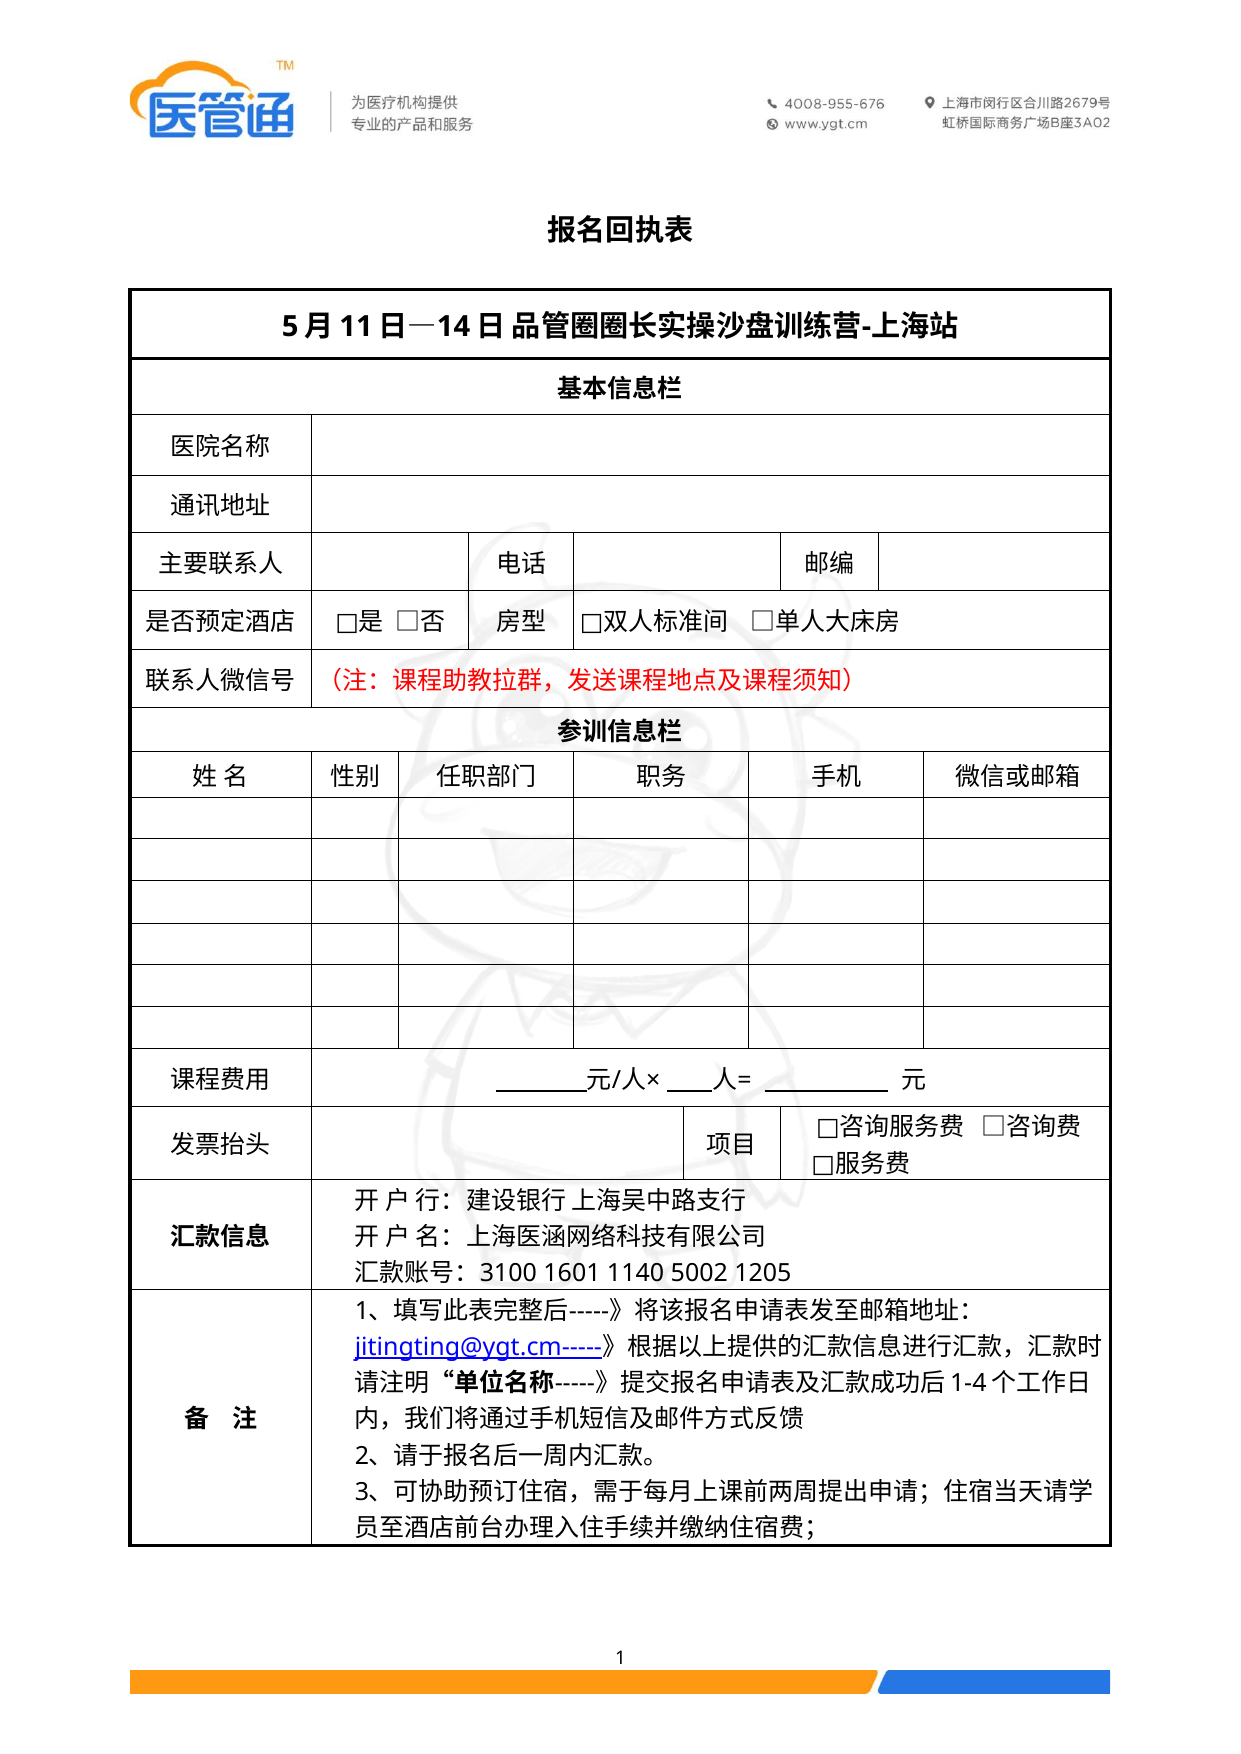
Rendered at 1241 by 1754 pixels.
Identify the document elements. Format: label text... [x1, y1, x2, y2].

table_cell [399, 1007, 573, 1048]
table_cell 课程费用 [132, 1049, 311, 1106]
table_cell 医院名称 [132, 415, 311, 474]
table_cell 发票抬头 [132, 1107, 311, 1179]
table_cell [749, 1007, 923, 1048]
table_cell [312, 798, 398, 838]
table_cell [574, 839, 748, 880]
table_cell [312, 965, 398, 1006]
table_cell [574, 798, 748, 838]
table_cell 1、填写此表完整后-----》将该报名申请表发至邮箱地址：jitingting@ygt.cm-----》根据以上提供的汇款信息进行汇款，汇款时请注明“单位名称-----》提交报名申请表及汇款成功后1-4个工作日内，我们将通过手机短信及邮件方式反馈 2、请于报名后一周内汇款。 3、可协助预订住宿，需于每月上课前两周提出申请；住宿当天请学员至酒店前台办理入住手续并缴纳住宿费； [312, 1290, 1109, 1544]
table_cell [749, 924, 923, 964]
table_cell 联系人微信号 [132, 650, 311, 707]
table_cell 主要联系人 [132, 533, 311, 590]
table_cell 房型 [469, 591, 573, 648]
table_cell 元/人× 人= 元 [312, 1049, 1109, 1106]
table_cell [312, 924, 398, 964]
table_cell 备 注 [132, 1290, 311, 1544]
table_cell [132, 798, 311, 838]
table_cell [132, 839, 311, 880]
table_cell [574, 924, 748, 964]
table_cell 性别 [312, 752, 398, 797]
table_cell [312, 1107, 683, 1179]
table_cell 手机 [749, 752, 923, 797]
table_cell 是否预定酒店 [132, 591, 311, 648]
table_cell [749, 839, 923, 880]
table_cell 通讯地址 [132, 476, 311, 532]
table_cell [574, 965, 748, 1006]
table_cell [399, 839, 573, 880]
table_cell 基本信息栏 [132, 360, 1109, 414]
table_cell 参训信息栏 [132, 708, 1109, 751]
table_cell [399, 965, 573, 1006]
table_cell 项目 [684, 1107, 780, 1179]
table_cell [312, 881, 398, 922]
table_cell □是 □否 [312, 591, 468, 648]
table_cell [924, 924, 1109, 964]
table_cell [132, 965, 311, 1006]
table_cell [924, 1007, 1109, 1048]
table_cell [312, 415, 1109, 474]
table_cell [574, 533, 780, 590]
table_cell □双人标准间 □单人大床房 [574, 591, 1109, 648]
table_cell 电话 [469, 533, 573, 590]
table_cell [312, 533, 468, 590]
table_cell [399, 924, 573, 964]
table_cell [924, 965, 1109, 1006]
text 报名回执表 [130, 194, 1110, 262]
table_cell 职务 [574, 752, 748, 797]
table_cell 邮编 [781, 533, 878, 590]
table_cell [399, 798, 573, 838]
table_cell [132, 1007, 311, 1048]
table_cell [312, 1007, 398, 1048]
table_cell 汇款信息 [132, 1180, 311, 1289]
table_cell [399, 881, 573, 922]
table_header 5月11日—14日 品管圈圈长实操沙盘训练营-上海站 [132, 291, 1109, 357]
picture [130, 1670, 1110, 1694]
table_cell 开 户 行：建设银行 上海吴中路支行 开 户 名：上海医涵网络科技有限公司 汇款账号：3100 1601 1140 5002 1205 [312, 1180, 1109, 1289]
table_cell [312, 476, 1109, 532]
table_cell 姓 名 [132, 752, 311, 797]
table_cell 微信或邮箱 [924, 752, 1109, 797]
table_cell （注：课程助教拉群，发送课程地点及课程须知） [312, 650, 1109, 707]
table_cell [749, 798, 923, 838]
table_cell [574, 881, 748, 922]
table_cell [574, 1007, 748, 1048]
table_cell [879, 533, 1109, 590]
table_cell [132, 881, 311, 922]
table_cell [312, 839, 398, 880]
table_cell [749, 881, 923, 922]
table_cell [924, 839, 1109, 880]
table_cell [924, 881, 1109, 922]
table_cell [132, 924, 311, 964]
picture [129, 59, 1110, 179]
table_cell 任职部门 [399, 752, 573, 797]
table_cell □咨询服务费 □咨询费 □服务费 [781, 1107, 1109, 1179]
table_cell [924, 798, 1109, 838]
table_cell [749, 965, 923, 1006]
